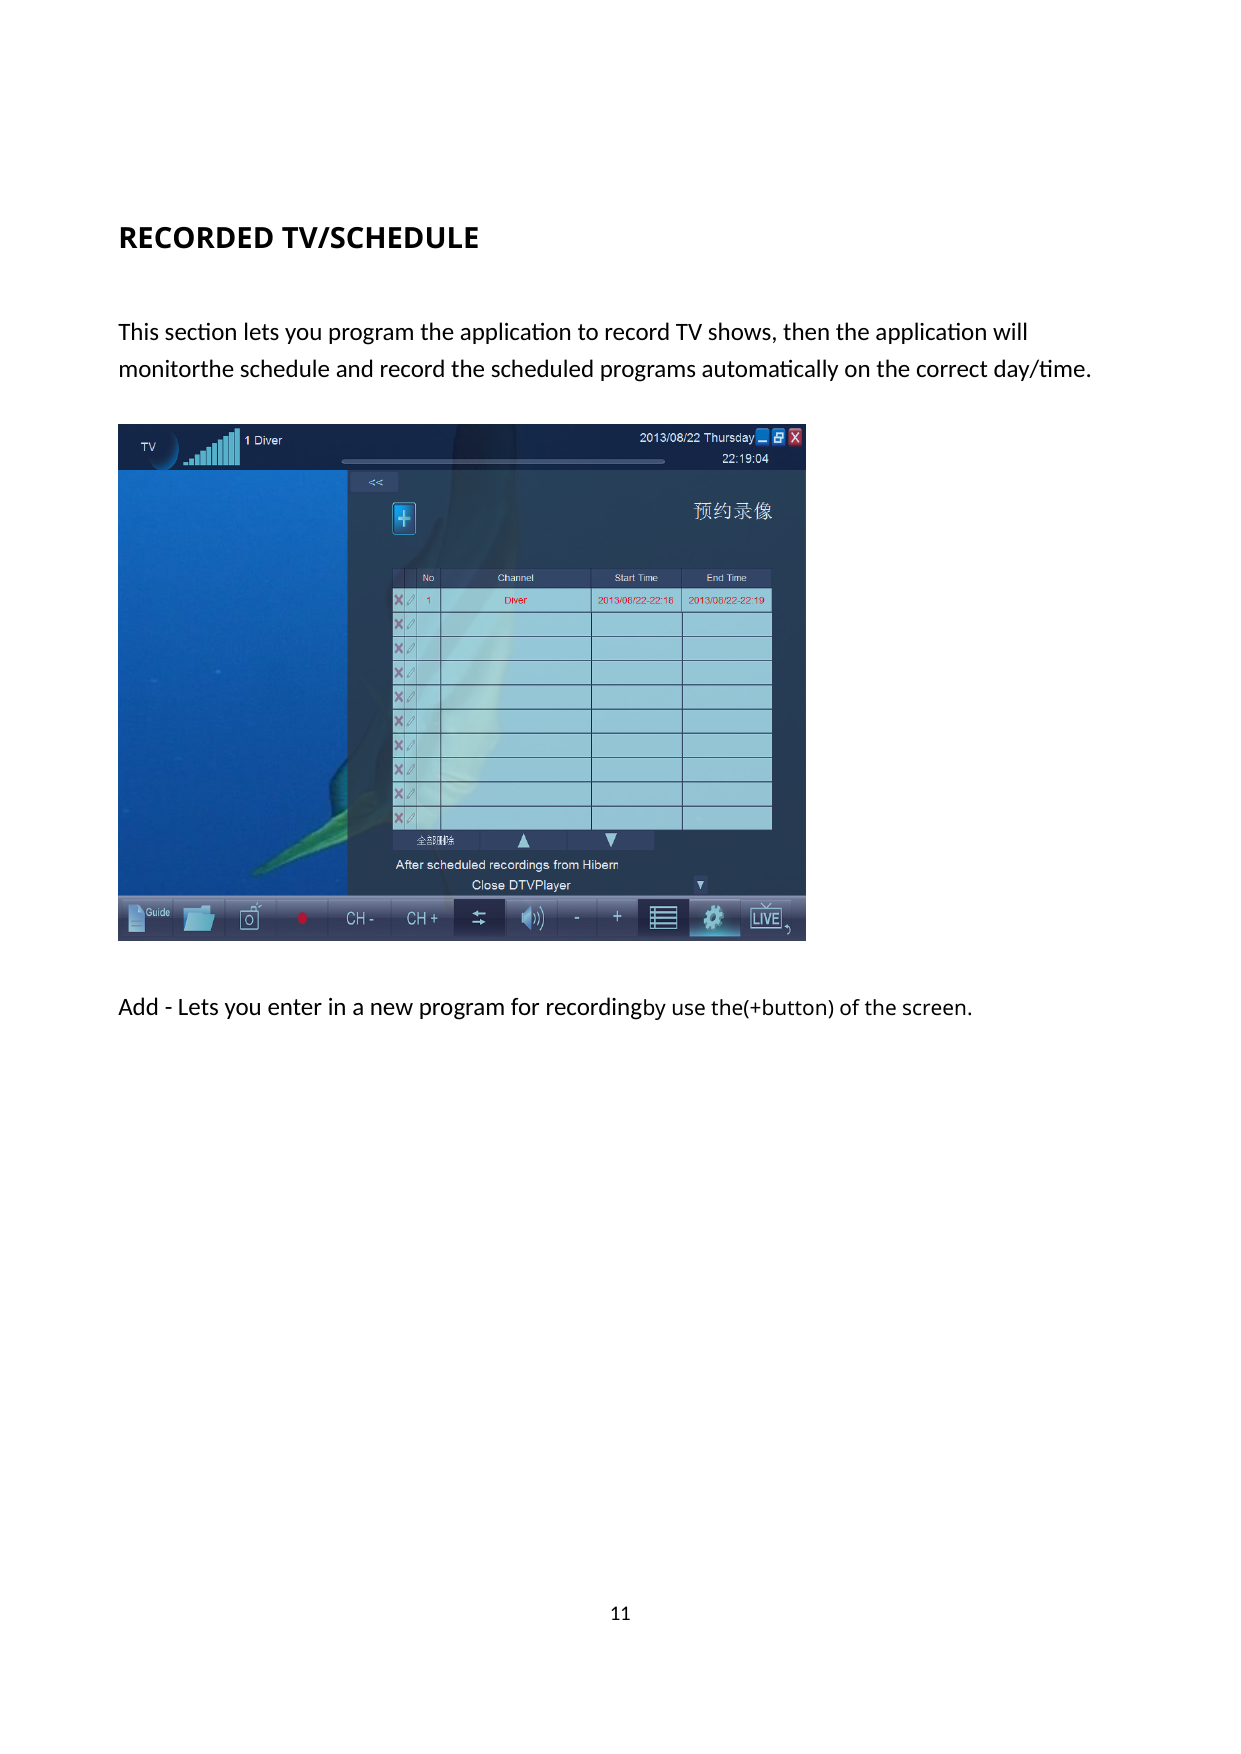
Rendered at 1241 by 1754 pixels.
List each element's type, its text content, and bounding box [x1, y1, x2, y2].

text Add - Lets you enter in a new program for recordingby use the(+button) of the screen. [118, 987, 1122, 1025]
text This section lets you program the application to record TV shows, then the application will monitorthe schedule and record the scheduled programs automatically on the correct day/time. [118, 312, 1122, 387]
text RECORDED TV/SCHEDULE [118, 200, 1122, 275]
picture [118, 424, 806, 941]
